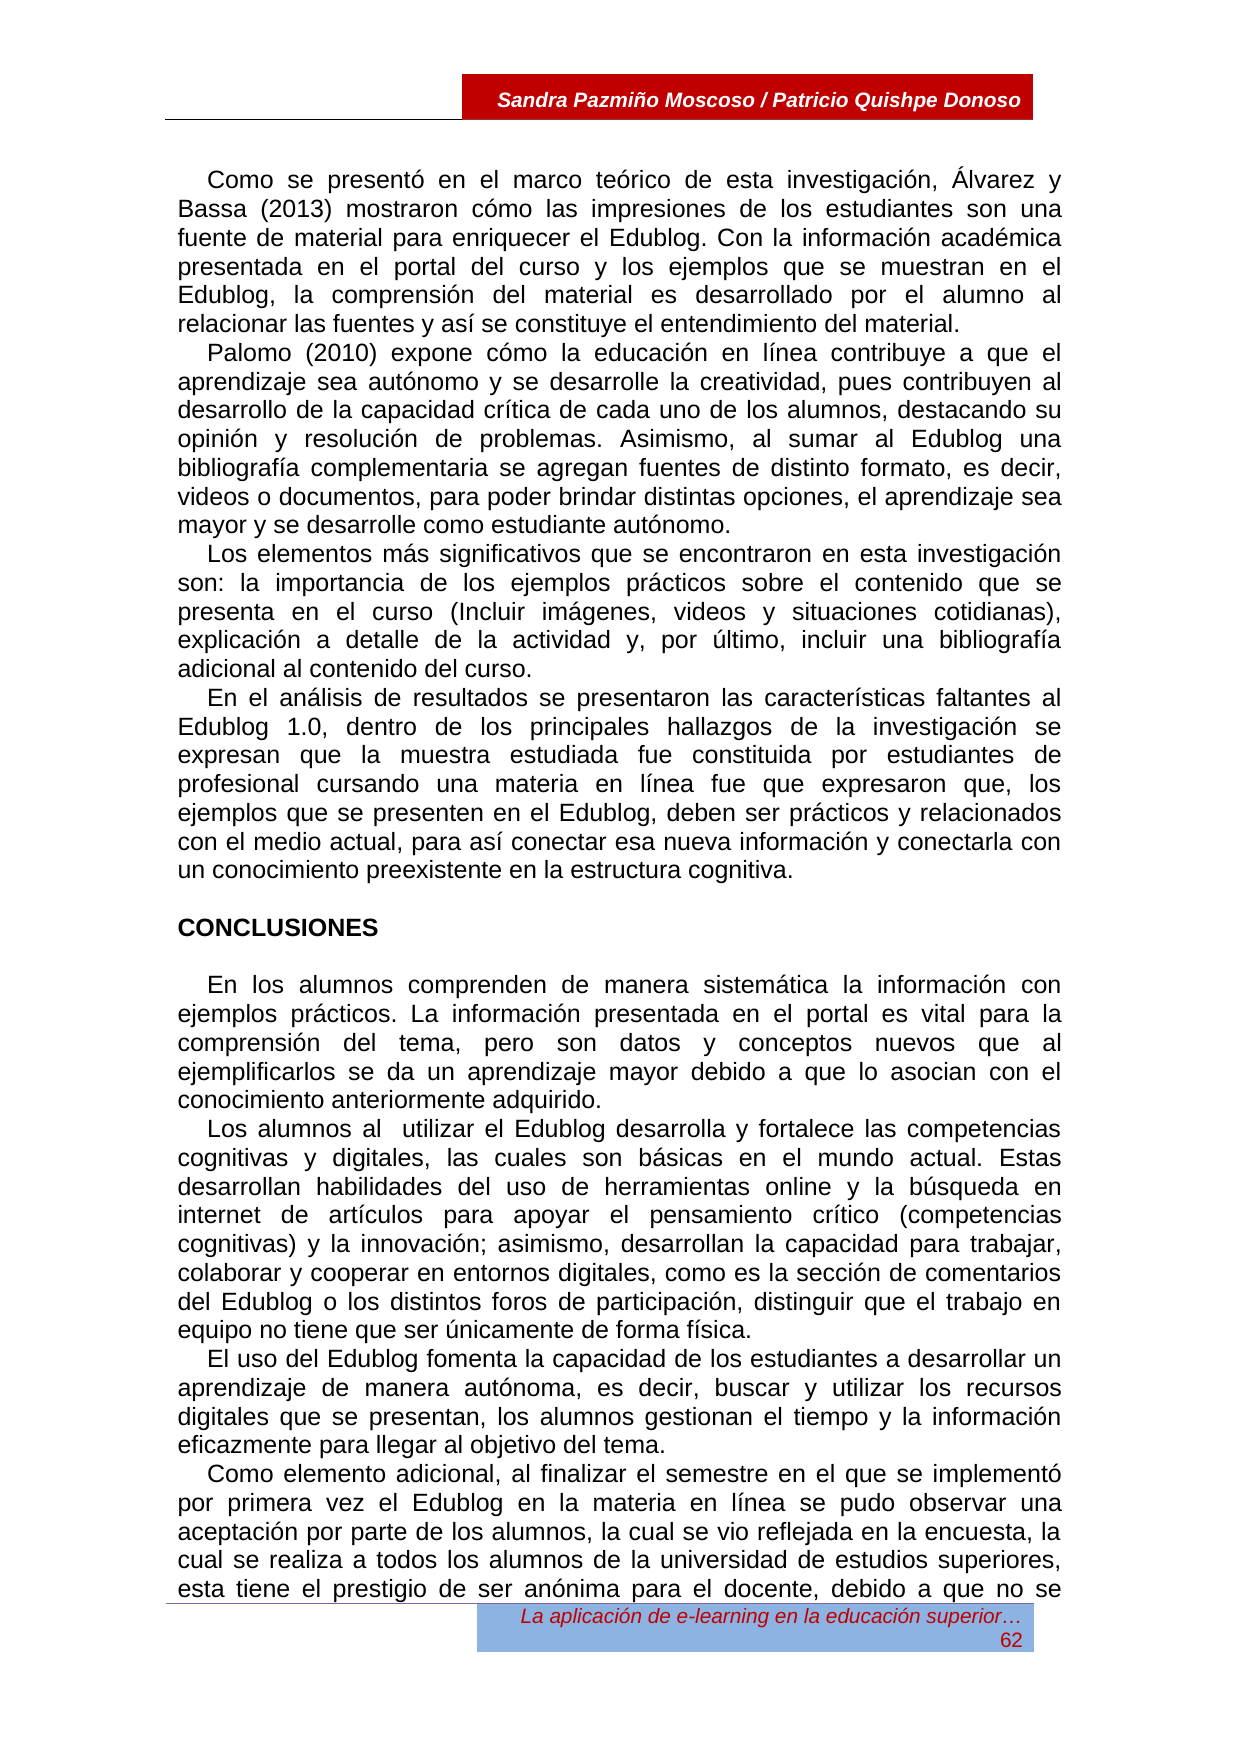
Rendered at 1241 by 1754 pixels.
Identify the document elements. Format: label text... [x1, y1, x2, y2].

text Los alumnos al utilizar el Edublog desarrolla y fortalece las competencias cognitivas y digitales, las cuales son básicas en el mundo actual. Estas desarrollan habilidades del uso de herramientas online y la búsqueda en internet de artículos para apoyar el pensamiento crítico (competencias cognitivas) y la innovación; asimismo, desarrollan la capacidad para trabajar, colaborar y cooperar en entornos digitales, como es la sección de comentarios del Edublog o los distintos foros de participación, distinguir que el trabajo en equipo no tiene que ser únicamente de forma física. [177, 1114, 1063, 1344]
text En el análisis de resultados se presentaron las características faltantes al Edublog 1.0, dentro de los principales hallazgos de la investigación se expresan que la muestra estudiada fue constituida por estudiantes de profesional cursando una materia en línea fue que expresaron que, los ejemplos que se presenten en el Edublog, deben ser prácticos y relacionados con el medio actual, para así conectar esa nueva información y conectarla con un conocimiento preexistente en la estructura cognitiva. [177, 683, 1063, 884]
text Los elementos más significativos que se encontraron en esta investigación son: la importancia de los ejemplos prácticos sobre el contenido que se presenta en el curso (Incluir imágenes, videos y situaciones cotidianas), explicación a detalle de la actividad y, por último, incluir una bibliografía adicional al contenido del curso. [177, 539, 1063, 683]
text En los alumnos comprenden de manera sistemática la información con ejemplos prácticos. La información presentada en el portal es vital para la comprensión del tema, pero son datos y conceptos nuevos que al ejemplificarlos se da un aprendizaje mayor debido a que lo asocian con el conocimiento anteriormente adquirido. [177, 970, 1063, 1114]
text El uso del Edublog fomenta la capacidad de los estudiantes a desarrollar un aprendizaje de manera autónoma, es decir, buscar y utilizar los recursos digitales que se presentan, los alumnos gestionan el tiempo y la información eficazmente para llegar al objetivo del tema. [177, 1344, 1063, 1459]
text Como se presentó en el marco teórico de esta investigación, Álvarez y Bassa (2013) mostraron cómo las impresiones de los estudiantes son una fuente de material para enriquecer el Edublog. Con la información académica presentada en el portal del curso y los ejemplos que se muestran en el Edublog, la comprensión del material es desarrollado por el alumno al relacionar las fuentes y así se constituye el entendimiento del material. [177, 165, 1063, 338]
text Palomo (2010) expone cómo la educación en línea contribuye a que el aprendizaje sea autónomo y se desarrolle la creatividad, pues contribuyen al desarrollo de la capacidad crítica de cada uno de los alumnos, destacando su opinión y resolución de problemas. Asimismo, al sumar al Edublog una bibliografía complementaria se agregan fuentes de distinto formato, es decir, videos o documentos, para poder brindar distintas opciones, el aprendizaje sea mayor y se desarrolle como estudiante autónomo. [177, 338, 1063, 539]
text CONCLUSIONES [177, 913, 1063, 942]
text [177, 1459, 1063, 1603]
